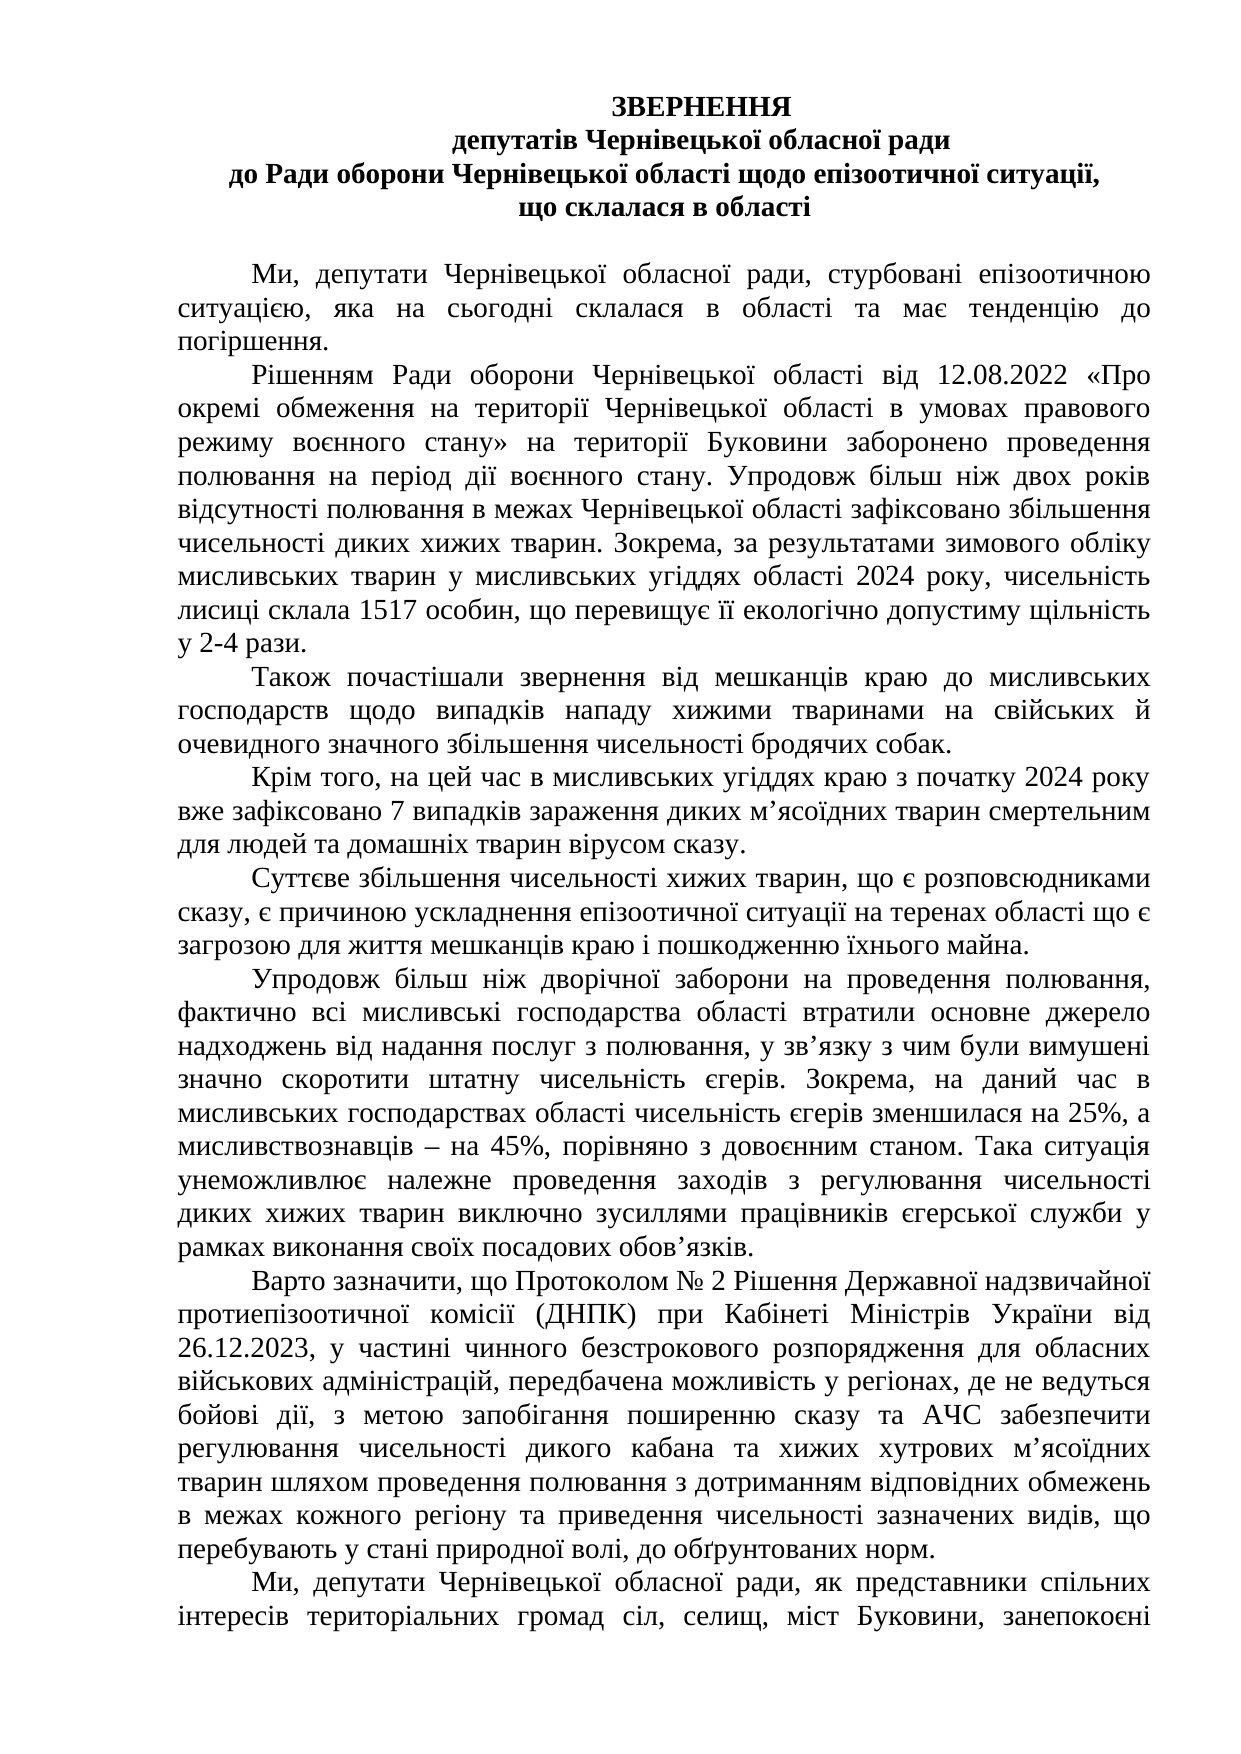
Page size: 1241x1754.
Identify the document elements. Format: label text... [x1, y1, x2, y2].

text Варто зазначити, що Протоколом № 2 Рішення Державної надзвичайної протиепізоотичної комісії (ДНПК) при Кабінеті Міністрів України від 26.12.2023, у частині чинного безстрокового розпорядження для обласних військових адміністрацій, передбачена можливість у регіонах, де не ведуться бойові дії, з метою запобігання поширенню сказу та АЧС забезпечити регулювання чисельності дикого кабана та хижих хутрових м’ясоїдних тварин шляхом проведення полювання з дотриманням відповідних обмежень в межах кожного регіону та приведення чисельності зазначених видів, що перебувають у стані природної волі, до обґрунтованих норм. [177, 1263, 1152, 1564]
text Рішенням Ради оборони Чернівецької області від 12.08.2022 «Про окремі обмеження на території Чернівецької області в умовах правового режиму воєнного стану» на території Буковини заборонено проведення полювання на період дії воєнного стану. Упродовж більш ніж двох років відсутності полювання в межах Чернівецької області зафіксовано збільшення чисельності диких хижих тварин. Зокрема, за результатами зимового обліку мисливських тварин у мисливських угіддях області 2024 року, чисельність лисиці склала 1517 особин, що перевищує її екологічно допустиму щільність у 2-4 рази. [177, 357, 1152, 659]
text Упродовж більш ніж дворічної заборони на проведення полювання, фактично всі мисливські господарства області втратили основне джерело надходжень від надання послуг з полювання, у зв’язку з чим були вимушені значно скоротити штатну чисельність єгерів. Зокрема, на даний час в мисливських господарствах області чисельність єгерів зменшилася на 25%, а мисливствознавців – на 45%, порівняно з довоєнним станом. Така ситуація унеможливлює належне проведення заходів з регулювання чисельності диких хижих тварин виключно зусиллями працівників єгерської служби у рамках виконання своїх посадових обов’язків. [177, 961, 1152, 1263]
text депутатів Чернівецької обласної ради до Ради оборони Чернівецької області щодо епізоотичної ситуації, що склалася в області [177, 122, 1152, 223]
text Ми, депутати Чернівецької обласної ради, стурбовані епізоотичною ситуацією, яка на сьогодні склалася в області та має тенденцію до погіршення. [177, 256, 1152, 357]
text ЗВЕРНЕННЯ [177, 89, 1152, 122]
text Суттєве збільшення чисельності хижих тварин, що є розповсюдниками сказу, є причиною ускладнення епізоотичної ситуації на теренах області що є загрозою для життя мешканців краю і пошкодженню їхнього майна. [177, 860, 1152, 961]
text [177, 1564, 1152, 1632]
text Також почастішали звернення від мешканців краю до мисливських господарств щодо випадків нападу хижими тваринами на свійських й очевидного значного збільшення чисельності бродячих собак. [177, 659, 1152, 759]
text Крім того, на цей час в мисливських угіддях краю з початку 2024 року вже зафіксовано 7 випадків зараження диких м’ясоїдних тварин смертельним для людей та домашніх тварин вірусом сказу. [177, 759, 1152, 860]
